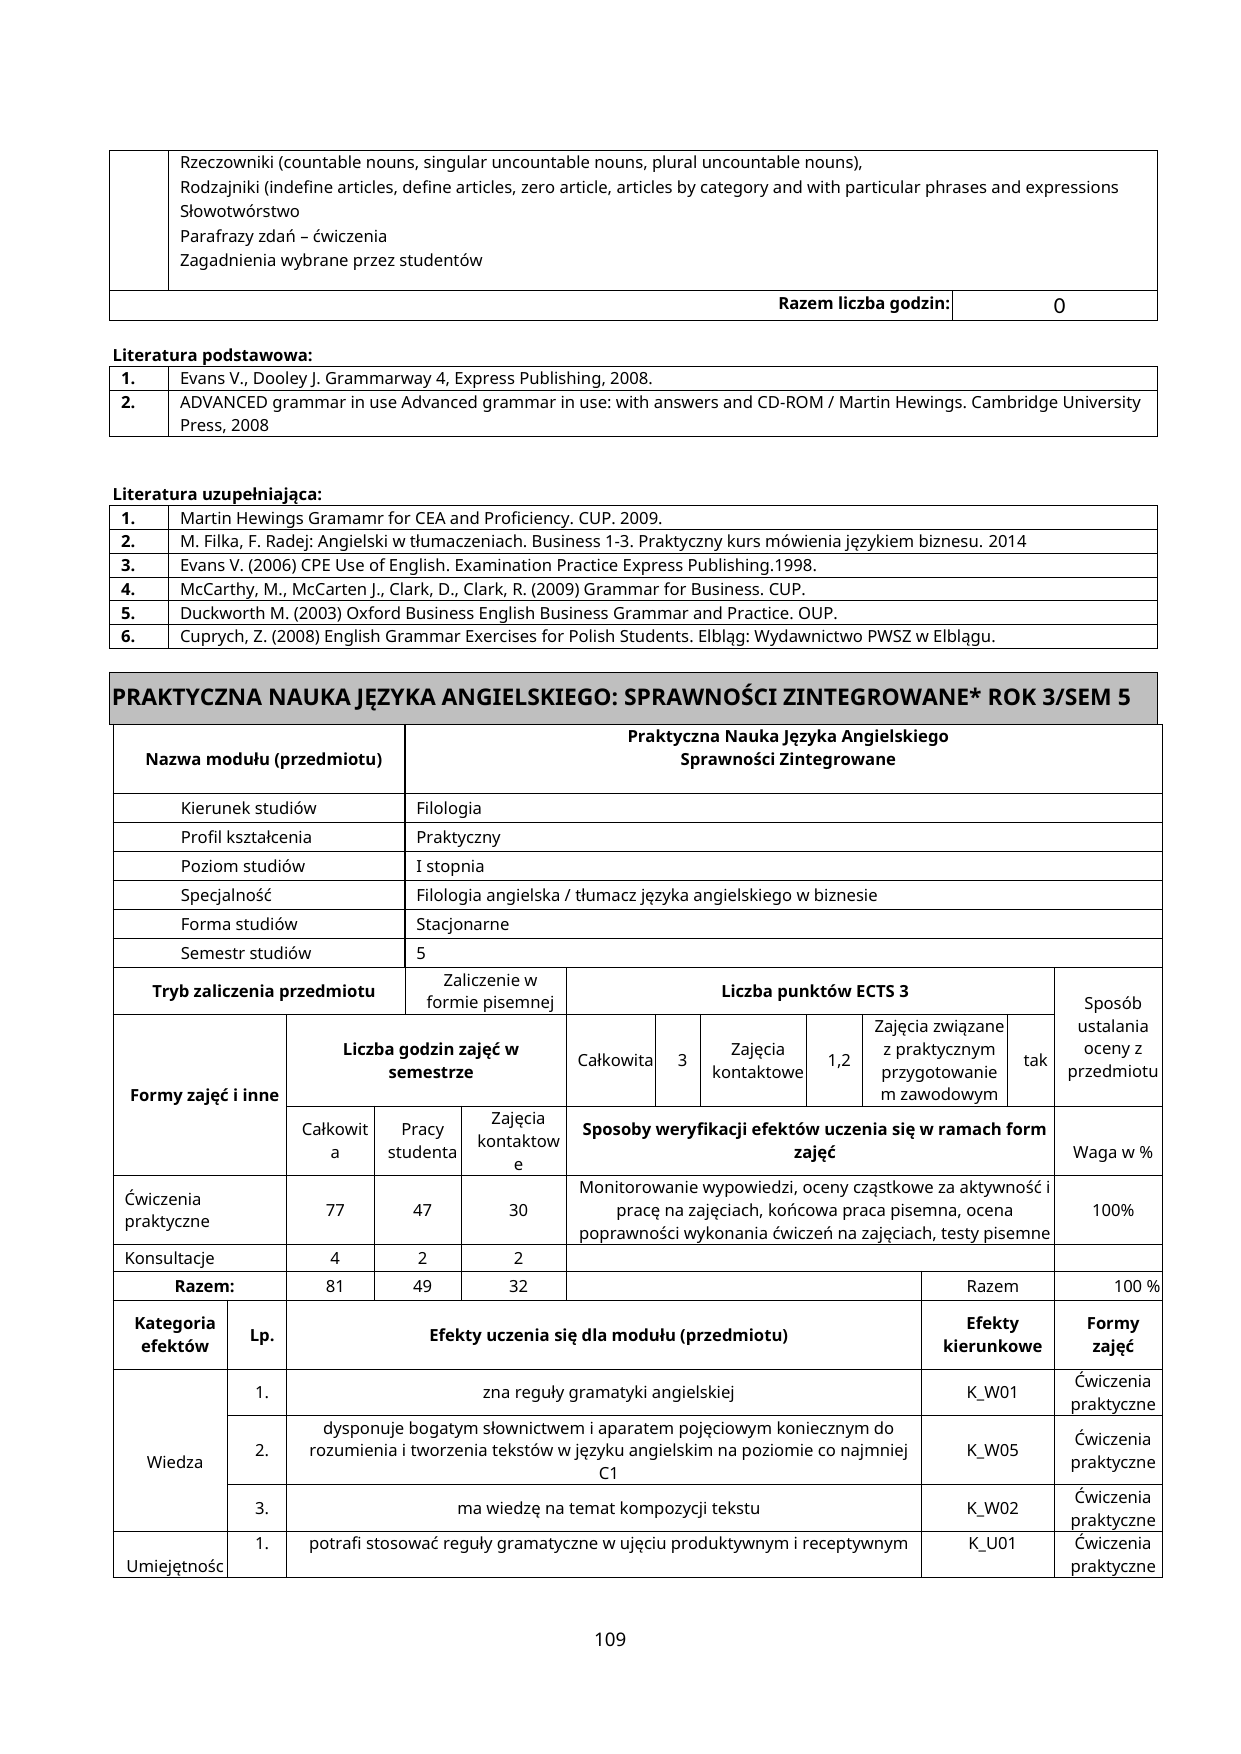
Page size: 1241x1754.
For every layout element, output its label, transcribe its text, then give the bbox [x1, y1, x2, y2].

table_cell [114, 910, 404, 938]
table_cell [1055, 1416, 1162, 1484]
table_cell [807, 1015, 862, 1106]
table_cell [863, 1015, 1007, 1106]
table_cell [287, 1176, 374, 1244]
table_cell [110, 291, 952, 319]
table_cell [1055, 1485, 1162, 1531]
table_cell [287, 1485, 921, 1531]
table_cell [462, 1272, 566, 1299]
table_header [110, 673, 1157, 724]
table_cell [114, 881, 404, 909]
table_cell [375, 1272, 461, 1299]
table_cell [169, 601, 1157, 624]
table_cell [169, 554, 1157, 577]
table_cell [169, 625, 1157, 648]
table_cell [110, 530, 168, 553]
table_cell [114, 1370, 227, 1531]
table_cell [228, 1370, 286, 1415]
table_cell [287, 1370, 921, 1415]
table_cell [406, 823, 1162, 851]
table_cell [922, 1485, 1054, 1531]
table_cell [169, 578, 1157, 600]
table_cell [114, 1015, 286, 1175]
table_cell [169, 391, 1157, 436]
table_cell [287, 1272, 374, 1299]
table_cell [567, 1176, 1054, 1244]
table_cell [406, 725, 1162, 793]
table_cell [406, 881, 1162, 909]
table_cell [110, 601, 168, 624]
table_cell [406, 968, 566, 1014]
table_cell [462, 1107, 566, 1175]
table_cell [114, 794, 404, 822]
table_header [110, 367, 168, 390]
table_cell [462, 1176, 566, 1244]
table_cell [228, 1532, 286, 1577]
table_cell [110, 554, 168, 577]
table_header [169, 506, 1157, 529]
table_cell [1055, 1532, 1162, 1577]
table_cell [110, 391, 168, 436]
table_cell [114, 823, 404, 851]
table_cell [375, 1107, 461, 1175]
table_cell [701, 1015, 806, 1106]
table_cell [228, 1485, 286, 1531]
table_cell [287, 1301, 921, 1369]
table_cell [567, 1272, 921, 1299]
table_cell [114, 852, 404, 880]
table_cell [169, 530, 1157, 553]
text Literatura uzupełniająca: [112, 483, 1117, 505]
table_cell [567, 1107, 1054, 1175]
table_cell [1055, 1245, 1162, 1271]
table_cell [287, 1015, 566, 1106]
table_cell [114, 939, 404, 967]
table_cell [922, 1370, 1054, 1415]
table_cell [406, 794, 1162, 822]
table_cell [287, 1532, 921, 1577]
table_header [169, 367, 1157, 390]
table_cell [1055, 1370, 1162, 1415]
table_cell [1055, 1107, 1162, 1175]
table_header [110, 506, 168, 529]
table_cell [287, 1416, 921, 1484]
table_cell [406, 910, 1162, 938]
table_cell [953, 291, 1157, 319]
text Literatura podstawowa: [112, 343, 1117, 366]
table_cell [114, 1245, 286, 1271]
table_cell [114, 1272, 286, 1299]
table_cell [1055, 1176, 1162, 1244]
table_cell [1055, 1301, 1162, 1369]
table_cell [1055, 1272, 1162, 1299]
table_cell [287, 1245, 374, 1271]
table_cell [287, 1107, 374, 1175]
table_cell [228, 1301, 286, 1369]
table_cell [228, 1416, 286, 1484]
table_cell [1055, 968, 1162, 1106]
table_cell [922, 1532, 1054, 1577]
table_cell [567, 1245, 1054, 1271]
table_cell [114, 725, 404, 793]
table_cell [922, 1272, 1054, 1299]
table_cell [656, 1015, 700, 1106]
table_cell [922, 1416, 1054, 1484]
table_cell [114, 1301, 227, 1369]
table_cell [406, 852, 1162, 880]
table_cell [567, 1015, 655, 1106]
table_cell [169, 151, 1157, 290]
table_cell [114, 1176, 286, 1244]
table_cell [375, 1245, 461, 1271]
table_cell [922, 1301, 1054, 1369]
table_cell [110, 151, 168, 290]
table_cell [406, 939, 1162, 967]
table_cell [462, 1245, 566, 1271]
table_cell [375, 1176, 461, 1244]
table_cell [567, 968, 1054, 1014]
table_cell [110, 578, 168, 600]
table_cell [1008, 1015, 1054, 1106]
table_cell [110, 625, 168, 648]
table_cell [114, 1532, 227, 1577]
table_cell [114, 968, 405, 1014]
